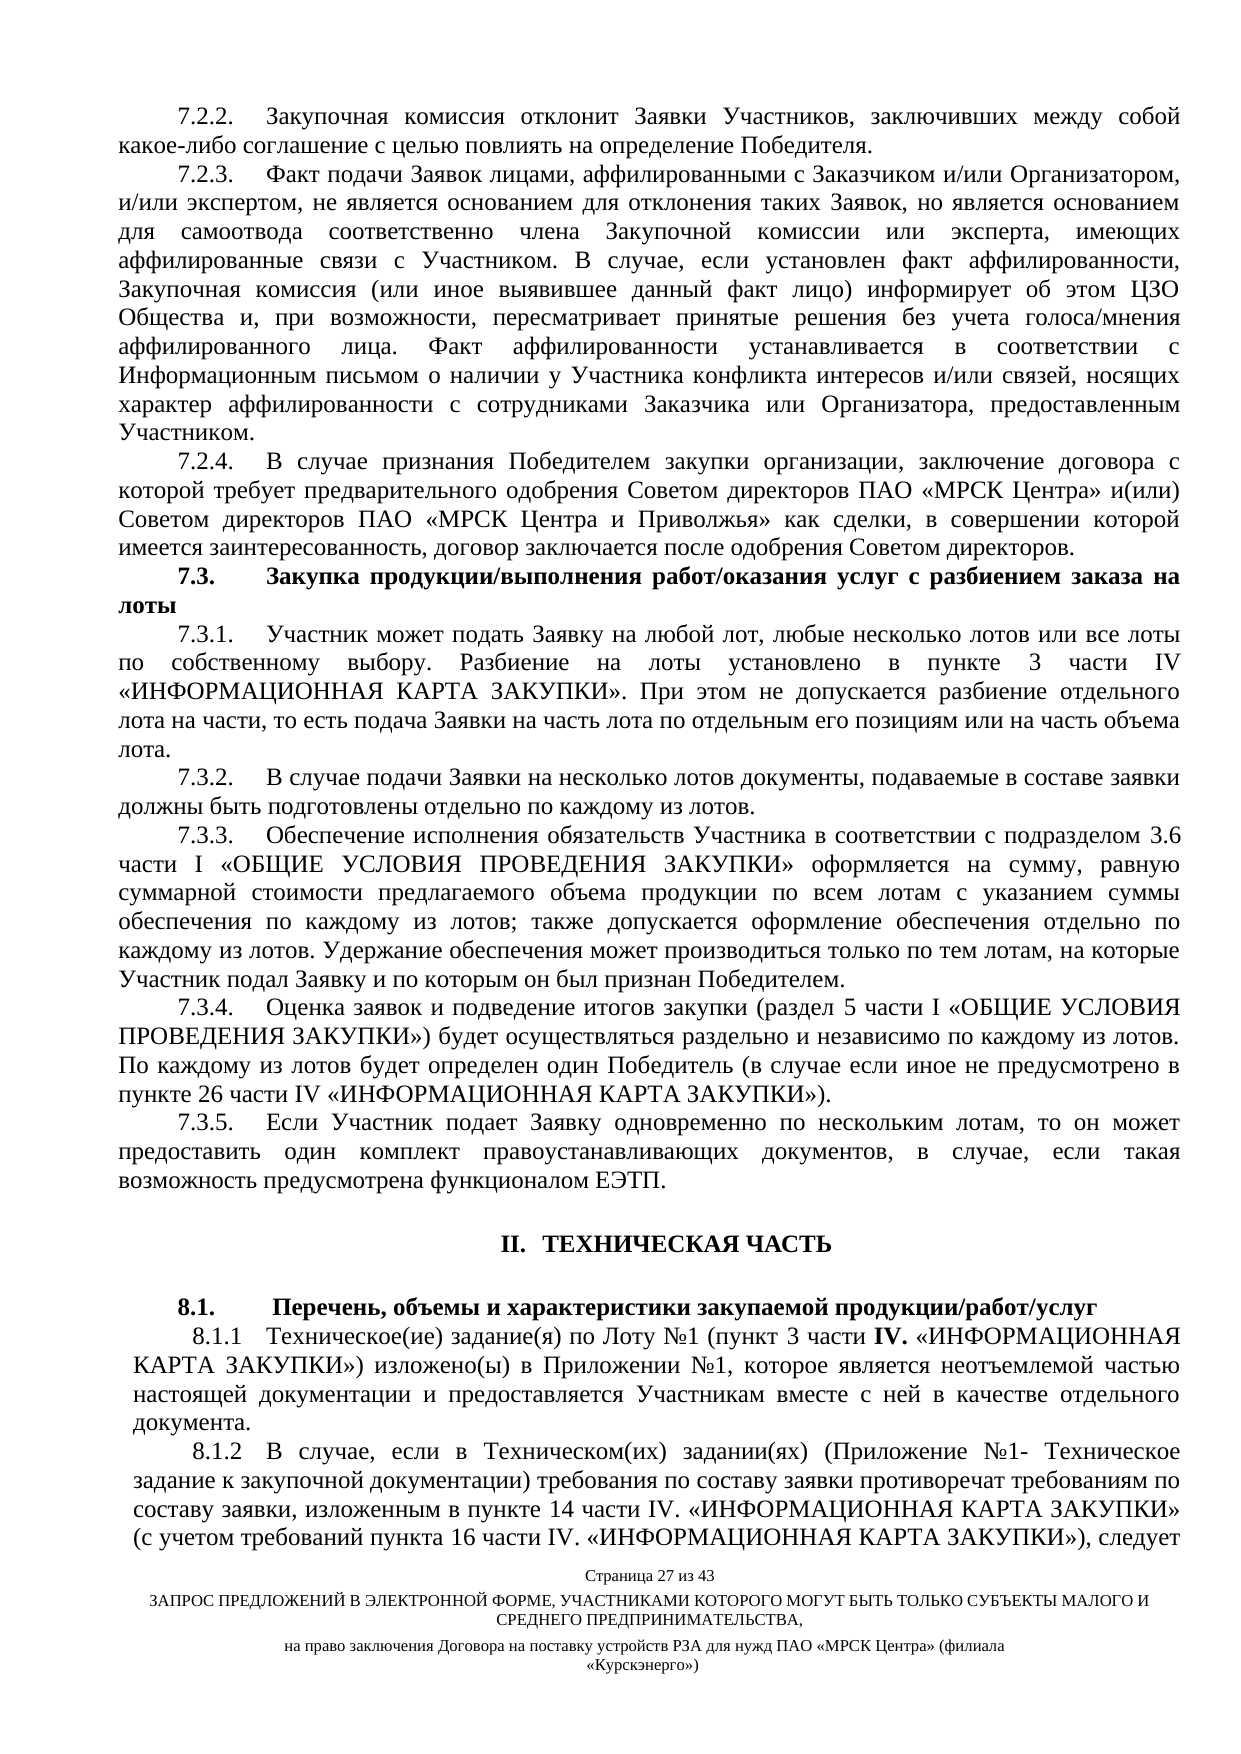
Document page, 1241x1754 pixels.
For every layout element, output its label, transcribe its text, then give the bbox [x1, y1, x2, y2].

subtitle Закупочная комиссия отклонит Заявки Участников, заключивших между собой какое-либо соглашение с целью повлиять на определение Победителя. [118, 101, 1181, 159]
subtitle Участник может подать Заявку на любой лот, любые несколько лотов или все лоты по собственному выбору. Разбиение на лоты установлено в пункте 3 части IV «ИНФОРМАЦИОННАЯ КАРТА ЗАКУПКИ». При этом не допускается разбиение отдельного лота на части, то есть подача Заявки на часть лота по отдельным его позициям или на часть объема лота. [118, 619, 1181, 762]
subtitle Если Участник подает Заявку одновременно по нескольким лотам, то он может предоставить один комплект правоустанавливающих документов, в случае, если такая возможность предусмотрена функционалом ЕЭТП. [118, 1107, 1181, 1194]
subtitle Закупка продукции/выполнения работ/оказания услуг с разбиением заказа на лоты [118, 561, 1181, 619]
subtitle Техническое(ие) задание(я) по Лоту №1 (пункт 3 части IV. «ИНФОРМАЦИОННАЯ КАРТА ЗАКУПКИ») изложено(ы) в Приложении №1, которое является неотъемлемой частью настоящей документации и предоставляется Участникам вместе с ней в качестве отдельного документа. [133, 1321, 1181, 1436]
subtitle Обеспечение исполнения обязательств Участника в соответствии с подразделом 3.6 части I «ОБЩИЕ УСЛОВИЯ ПРОВЕДЕНИЯ ЗАКУПКИ» оформляется на сумму, равную суммарной стоимости предлагаемого объема продукции по всем лотам с указанием суммы обеспечения по каждому из лотов; также допускается оформление обеспечения отдельно по каждому из лотов. Удержание обеспечения может производиться только по тем лотам, на которые Участник подал Заявку и по которым он был признан Победителем. [118, 820, 1181, 992]
subtitle ТЕХНИЧЕСКАЯ ЧАСТЬ [118, 1229, 1181, 1257]
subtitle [133, 1436, 1181, 1551]
subtitle Факт подачи Заявок лицами, аффилированными с Заказчиком и/или Организатором, и/или экспертом, не является основанием для отклонения таких Заявок, но является основанием для самоотвода соответственно члена Закупочной комиссии или эксперта, имеющих аффилированные связи с Участником. В случае, если установлен факт аффилированности, Закупочная комиссия (или иное выявившее данный факт лицо) информирует об этом ЦЗО Общества и, при возможности, пересматривает принятые решения без учета голоса/мнения аффилированного лица. Факт аффилированности устанавливается в соответствии с Информационным письмом о наличии у Участника конфликта интересов и/или связей, носящих характер аффилированности с сотрудниками Заказчика или Организатора, предоставленным Участником. [118, 159, 1181, 446]
subtitle В случае подачи Заявки на несколько лотов документы, подаваемые в составе заявки должны быть подготовлены отдельно по каждому из лотов. [118, 762, 1181, 820]
subtitle Оценка заявок и подведение итогов закупки (раздел 5 части I «ОБЩИЕ УСЛОВИЯ ПРОВЕДЕНИЯ ЗАКУПКИ») будет осуществляться раздельно и независимо по каждому из лотов. По каждому из лотов будет определен один Победитель (в случае если иное не предусмотрено в пункте 26 части IV «ИНФОРМАЦИОННАЯ КАРТА ЗАКУПКИ»). [118, 992, 1181, 1107]
subtitle В случае признания Победителем закупки организации, заключение договора с которой требует предварительного одобрения Советом директоров ПАО «МРСК Центра» и(или) Советом директоров ПАО «МРСК Центра и Приволжья» как сделки, в совершении которой имеется заинтересованность, договор заключается после одобрения Советом директоров. [118, 446, 1181, 561]
subtitle Перечень, объемы и характеристики закупаемой продукции/работ/услуг [177, 1292, 1181, 1321]
